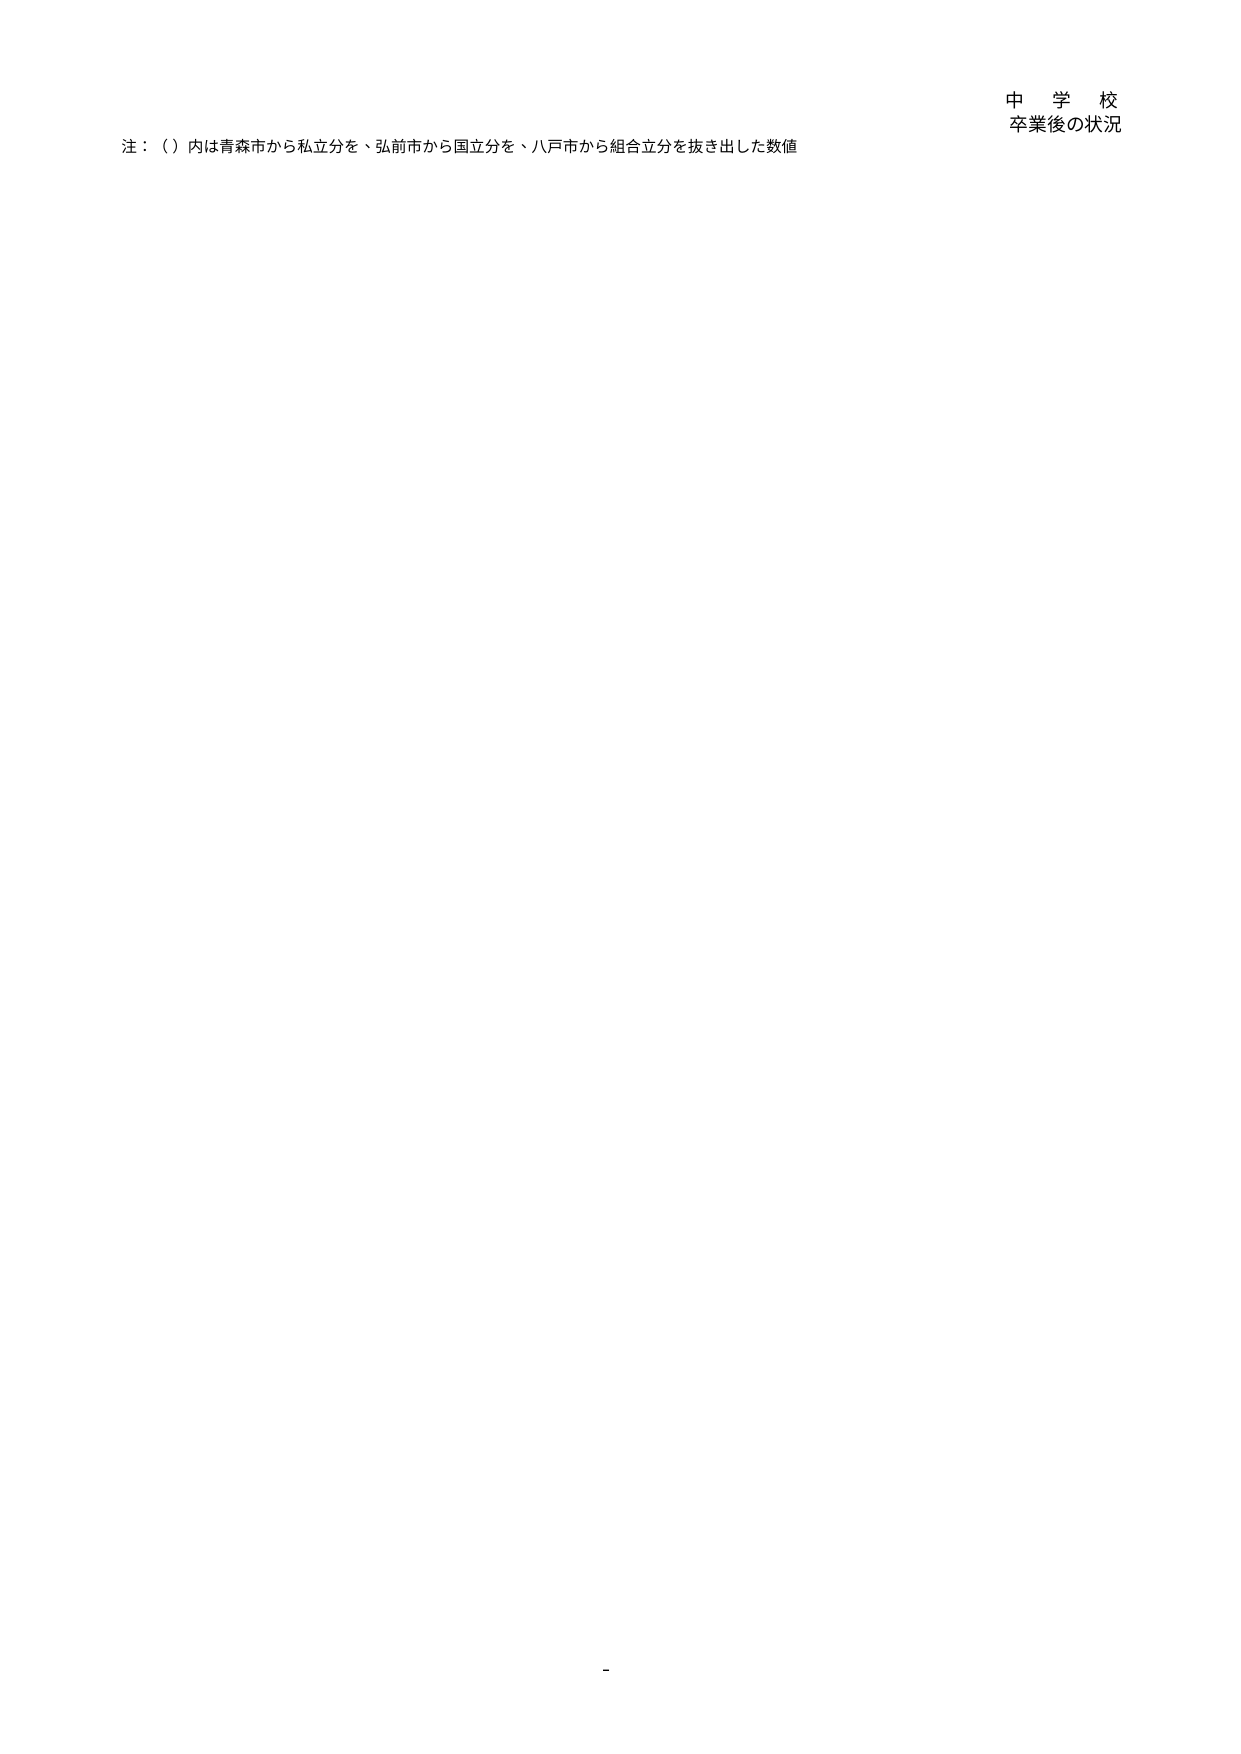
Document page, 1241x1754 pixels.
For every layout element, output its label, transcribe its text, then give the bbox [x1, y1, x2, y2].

text 注：（ ）内は青森市から私立分を、弘前市から国立分を、八戸市から組合立分を抜き出した数値 [121, 135, 1136, 157]
